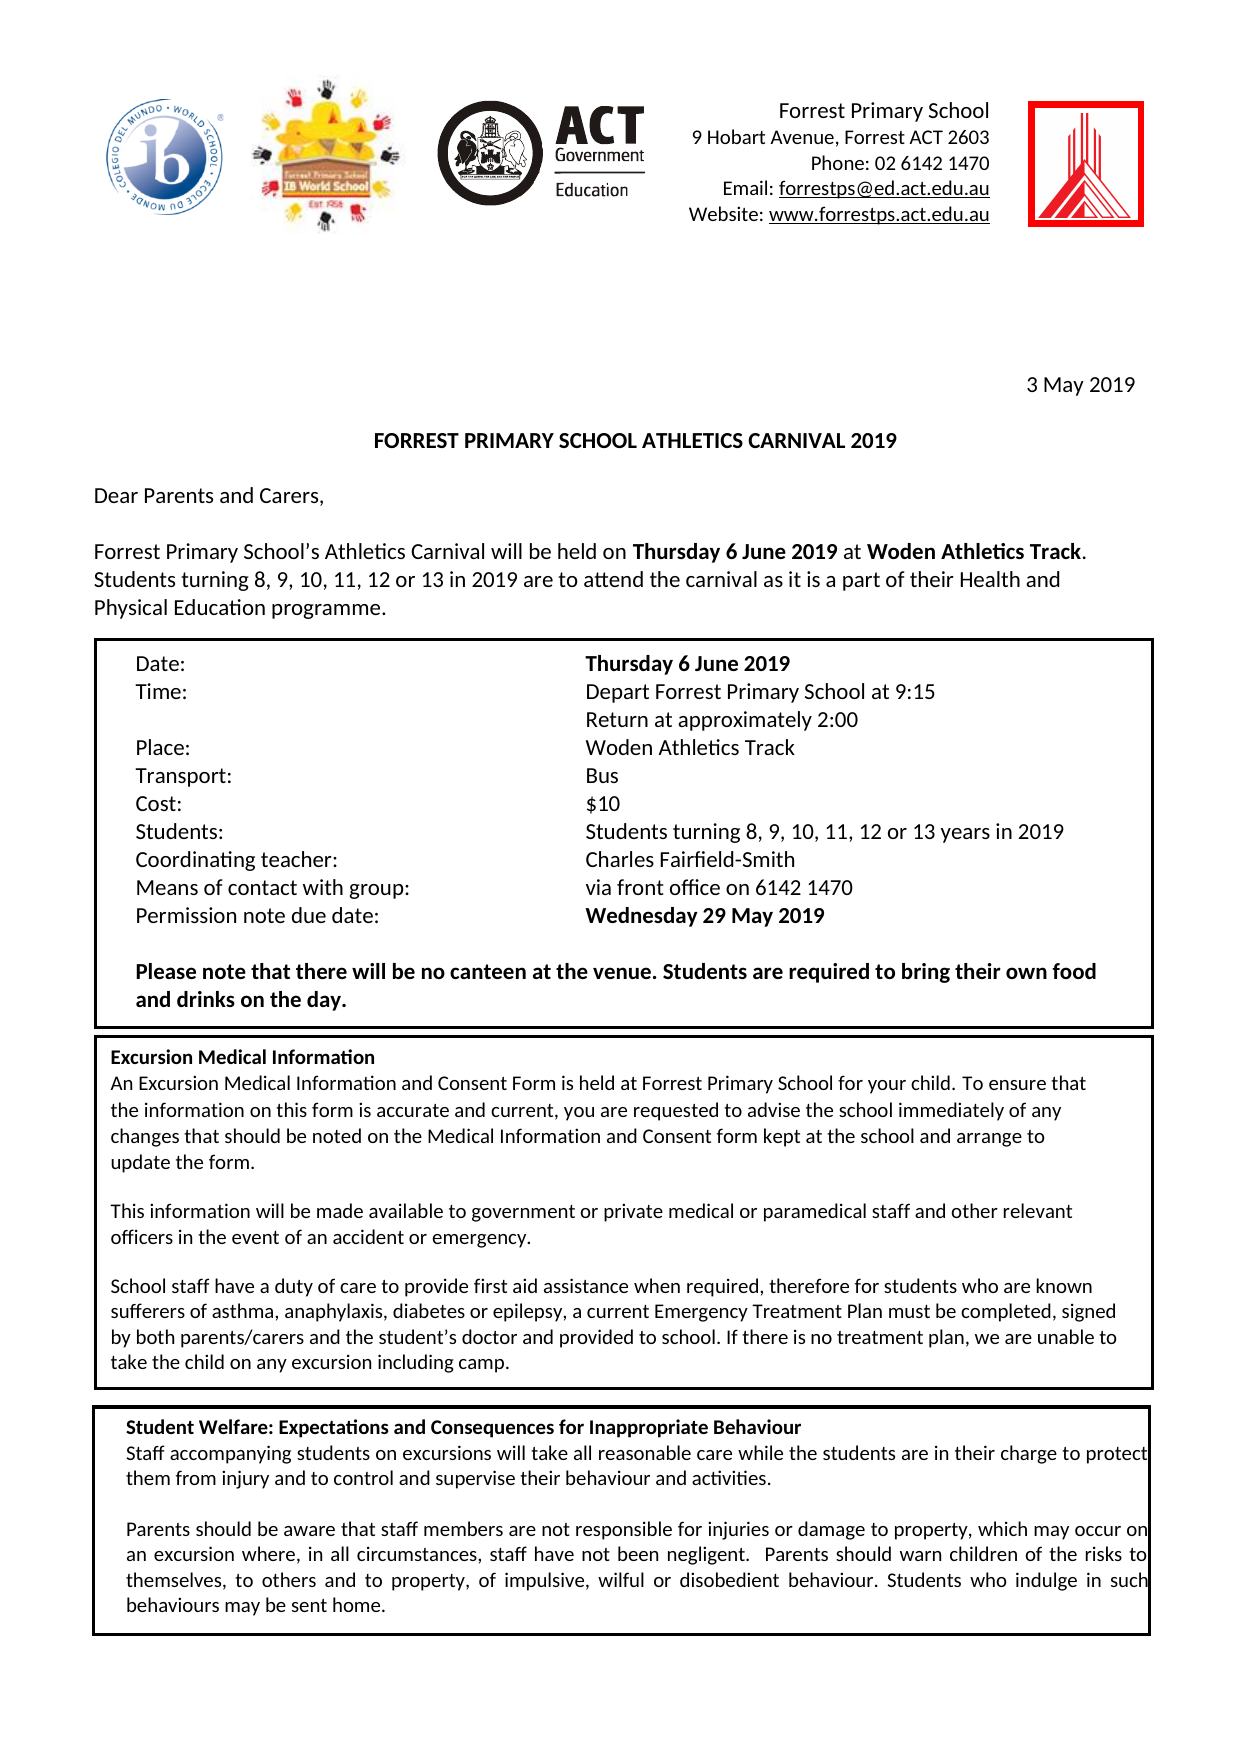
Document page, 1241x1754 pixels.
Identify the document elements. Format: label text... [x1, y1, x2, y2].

text Please note that there will be no canteen at the venue. Students are required to bring their own food and drinks on the day. [135, 957, 1135, 1013]
text Means of contact with group: via front office on 6142 1470 [135, 873, 1135, 901]
table_header [67, 1013, 1203, 1634]
text FORREST PRIMARY SCHOOL ATHLETICS CARNIVAL 2019 [135, 426, 1135, 454]
picture [240, 75, 406, 231]
picture [106, 99, 224, 215]
text Students: Students turning 8, 9, 10, 11, 12 or 13 years in 2019 [135, 817, 1135, 845]
text Dear Parents and Carers, [94, 481, 1135, 509]
text Date: Thursday 6 June 2019 [135, 649, 1135, 677]
text Coordinating teacher: Charles Fairfield-Smith [135, 845, 1135, 873]
text Cost: $10 [135, 789, 1135, 817]
text 3 May 2019 [135, 370, 1135, 398]
text Time: Depart Forrest Primary School at 9:15 [135, 677, 1135, 705]
text Return at approximately 2:00 [135, 705, 1135, 733]
text Permission note due date: Wednesday 29 May 2019 [135, 901, 1135, 929]
text Place: Woden Athletics Track [135, 733, 1135, 761]
text Forrest Primary School’s Athletics Carnival will be held on Thursday 6 June 2019 at Woden Athletics Track. Students turning 8, 9, 10, 11, 12 or 13 in 2019 are to attend the carnival as it is a part of their Health and Physical Education programme. [94, 537, 1135, 621]
text Transport: Bus [135, 761, 1135, 789]
